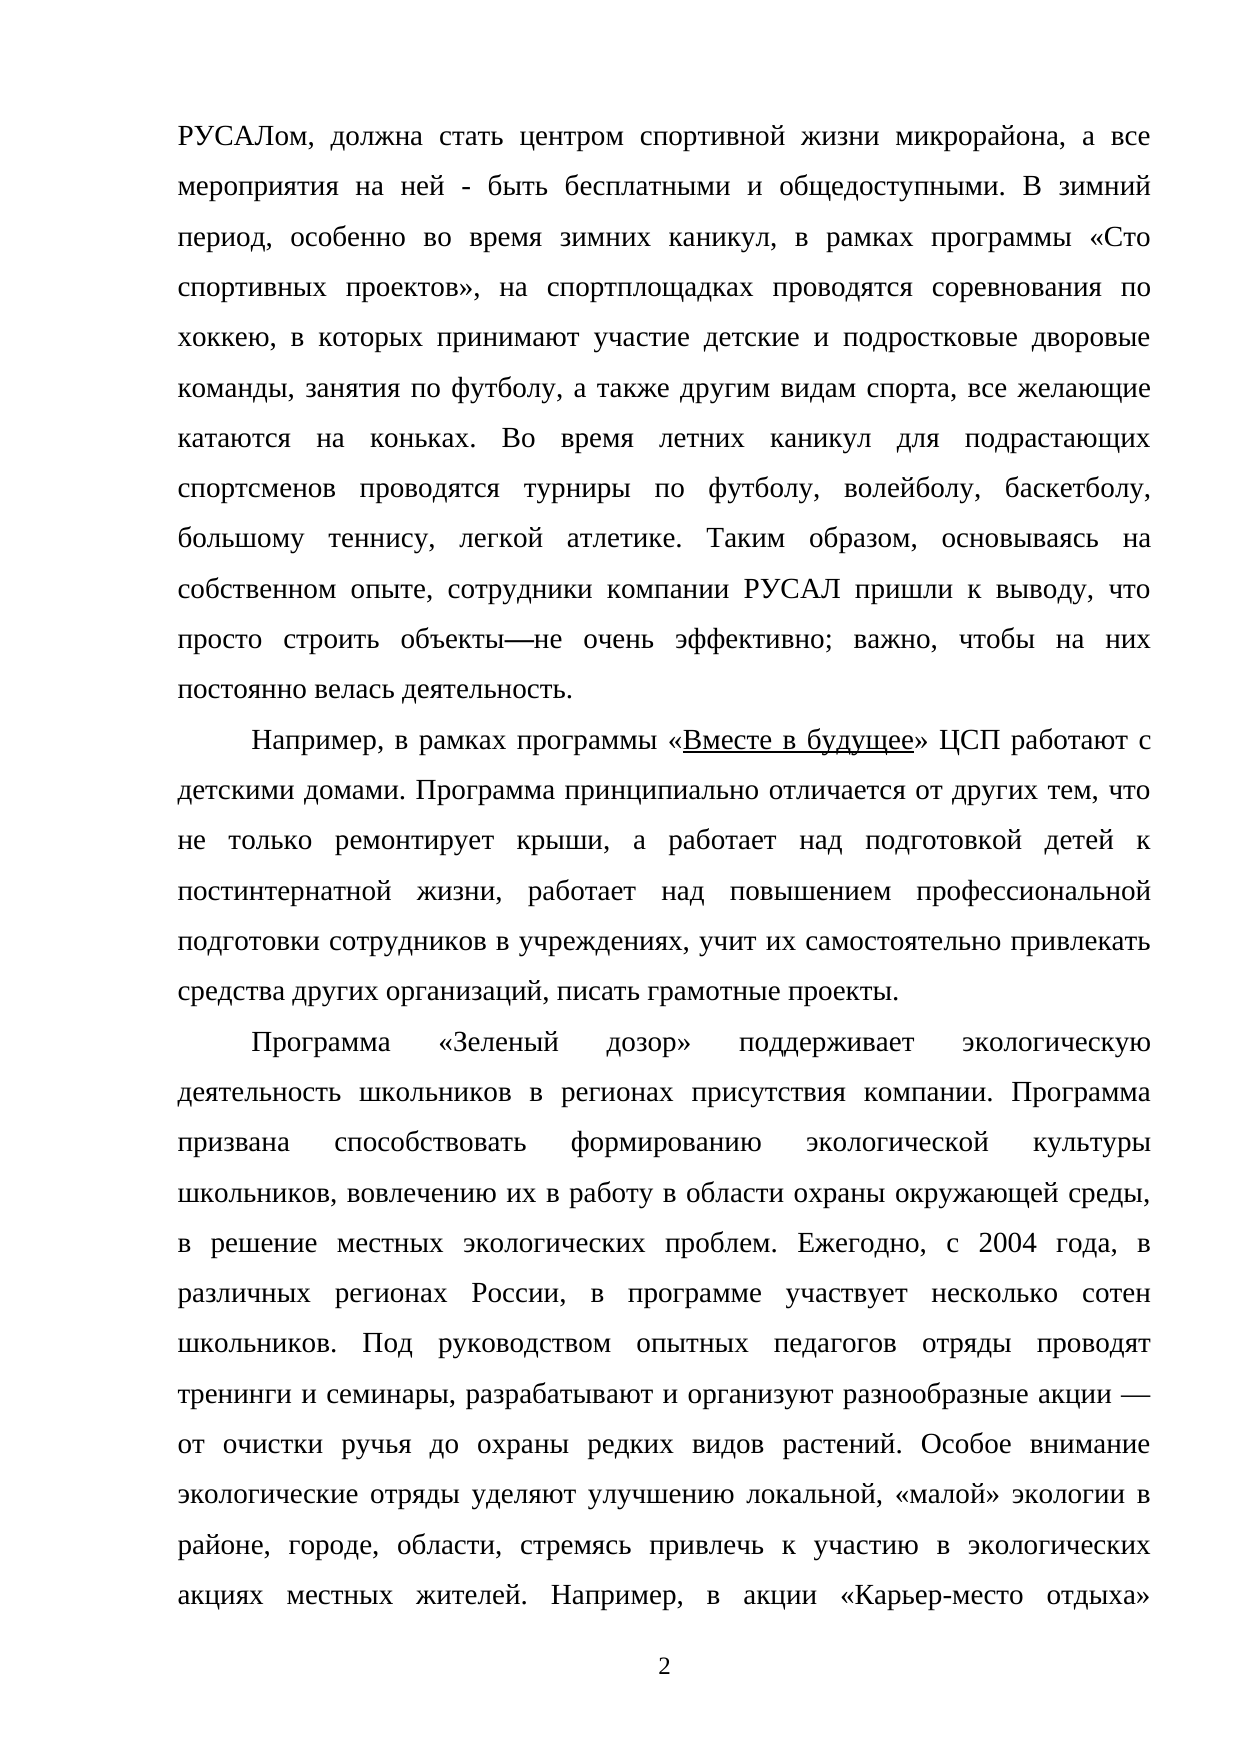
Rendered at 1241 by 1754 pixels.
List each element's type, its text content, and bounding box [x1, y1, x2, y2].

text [177, 1024, 1152, 1611]
text Например, в рамках программы «Вместе в будущее» ЦСП работают с детскими домами. Программа принципиально отличается от других тем, что не только ремонтирует крыши, а работает над подготовкой детей к постинтернатной жизни, работает над повышением профессиональной подготовки сотрудников в учреждениях, учит их самостоятельно привлекать средства других организаций, писать грамотные проекты. [177, 722, 1152, 1007]
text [177, 118, 1152, 705]
